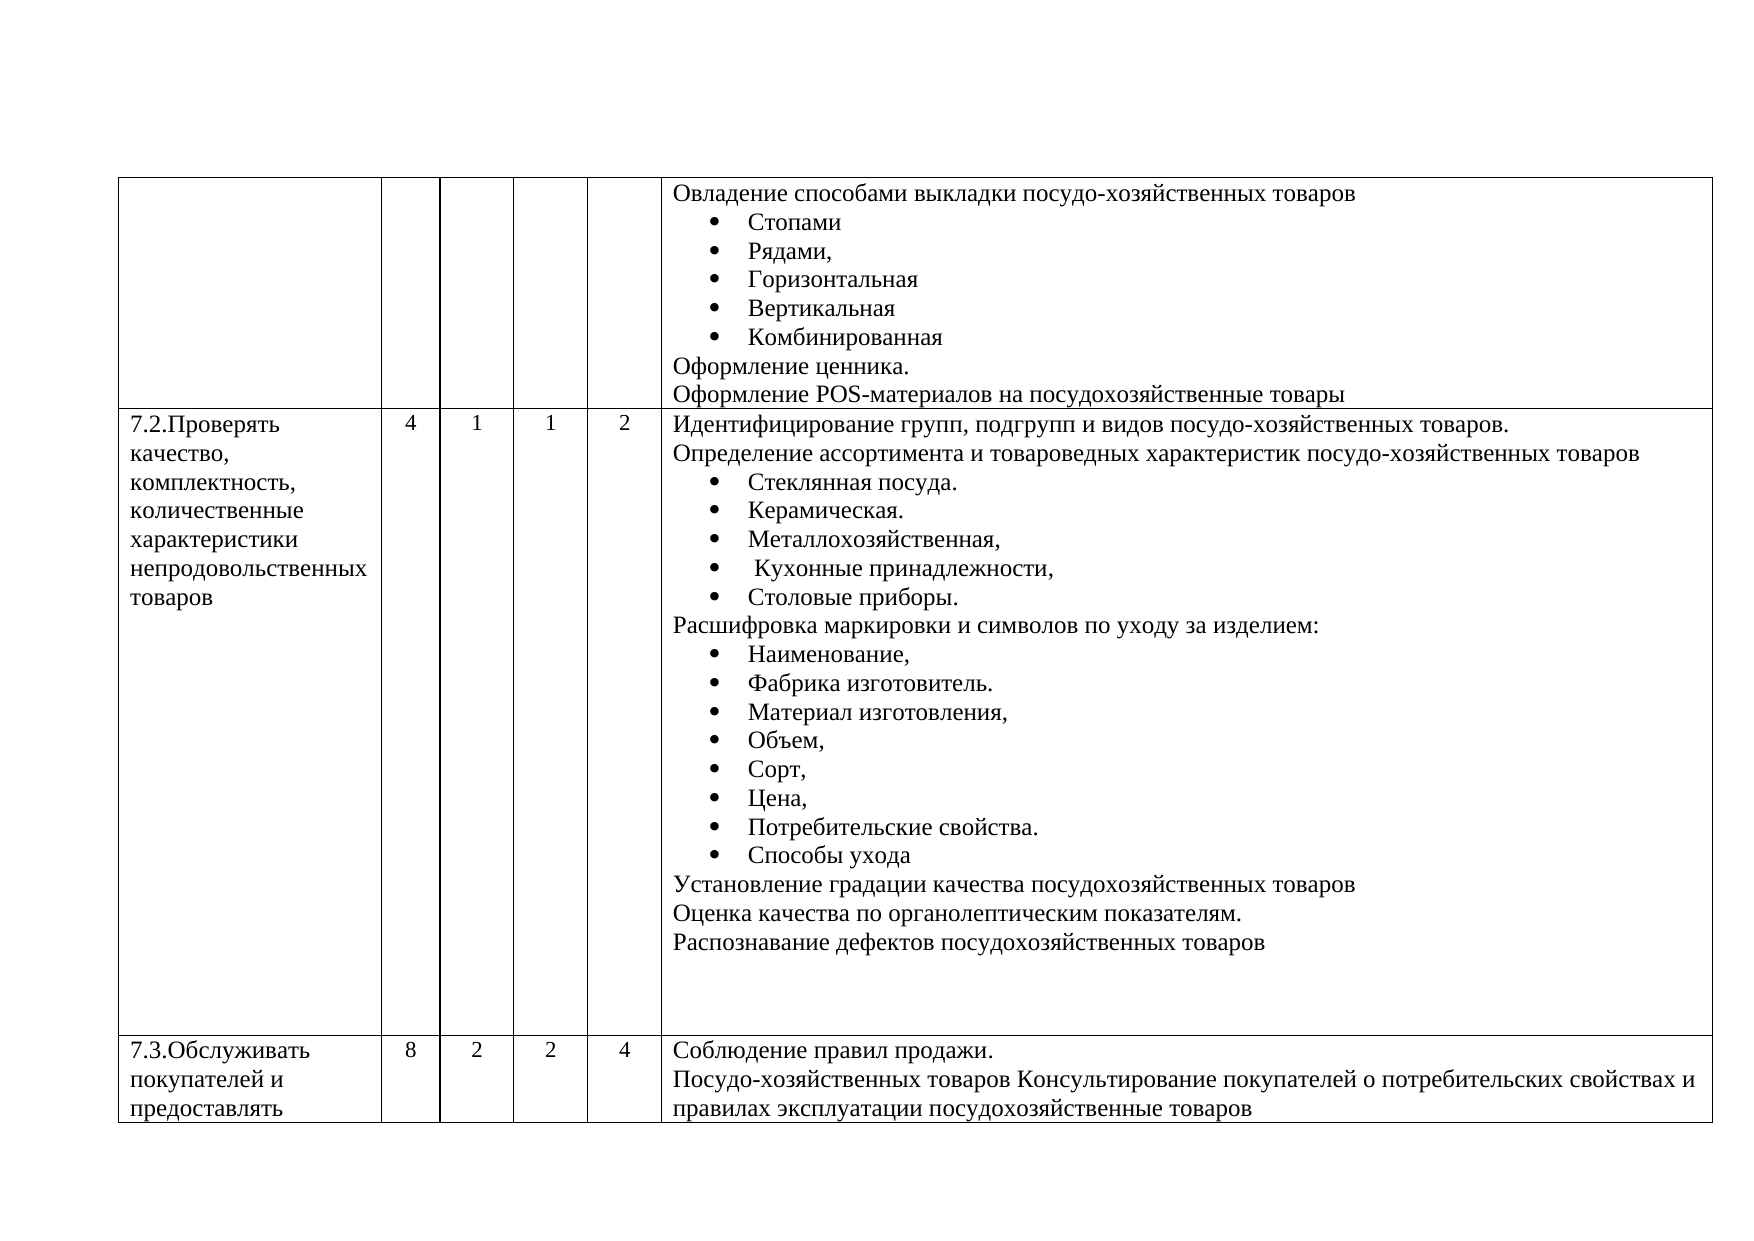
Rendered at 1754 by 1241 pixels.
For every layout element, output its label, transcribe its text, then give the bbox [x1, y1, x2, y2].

table_cell 2 [441, 1036, 513, 1122]
table_cell 4 [588, 1036, 661, 1122]
table_cell 8 [382, 1036, 439, 1122]
table_cell [441, 178, 513, 408]
table_cell Идентифицирование групп, подгрупп и видов посудо-хозяйственных товаров. Определение ассортимента и товароведных характеристик посудо-хозяйственных товаров Стеклянная посуда. Керамическая. Металлохозяйственная, Кухонные принадлежности, Столовые приборы. Расшифровка маркировки и символов по уходу за изделием: Наименование, Фабрика изготовитель. Материал изготовления, Объем, Сорт, Цена, Потребительские свойства. Способы ухода Установление градации качества посудохозяйственных товаров Оценка качества по органолептическим показателям. Распознавание дефектов посудохозяйственных товаров [662, 409, 1712, 1034]
table_cell 4 [382, 409, 439, 1034]
table_cell [588, 178, 661, 408]
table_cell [662, 1036, 1712, 1122]
table_cell 1 [441, 409, 513, 1034]
table_cell 2 [514, 1036, 587, 1122]
table_cell 7.2.Проверять качество, комплектность, количественные характеристики непродовольственных товаров [119, 409, 381, 1034]
table_cell [382, 178, 439, 408]
table_cell 2 [588, 409, 661, 1034]
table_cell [119, 1036, 381, 1122]
table_cell 1 [514, 409, 587, 1034]
table_cell [514, 178, 587, 408]
